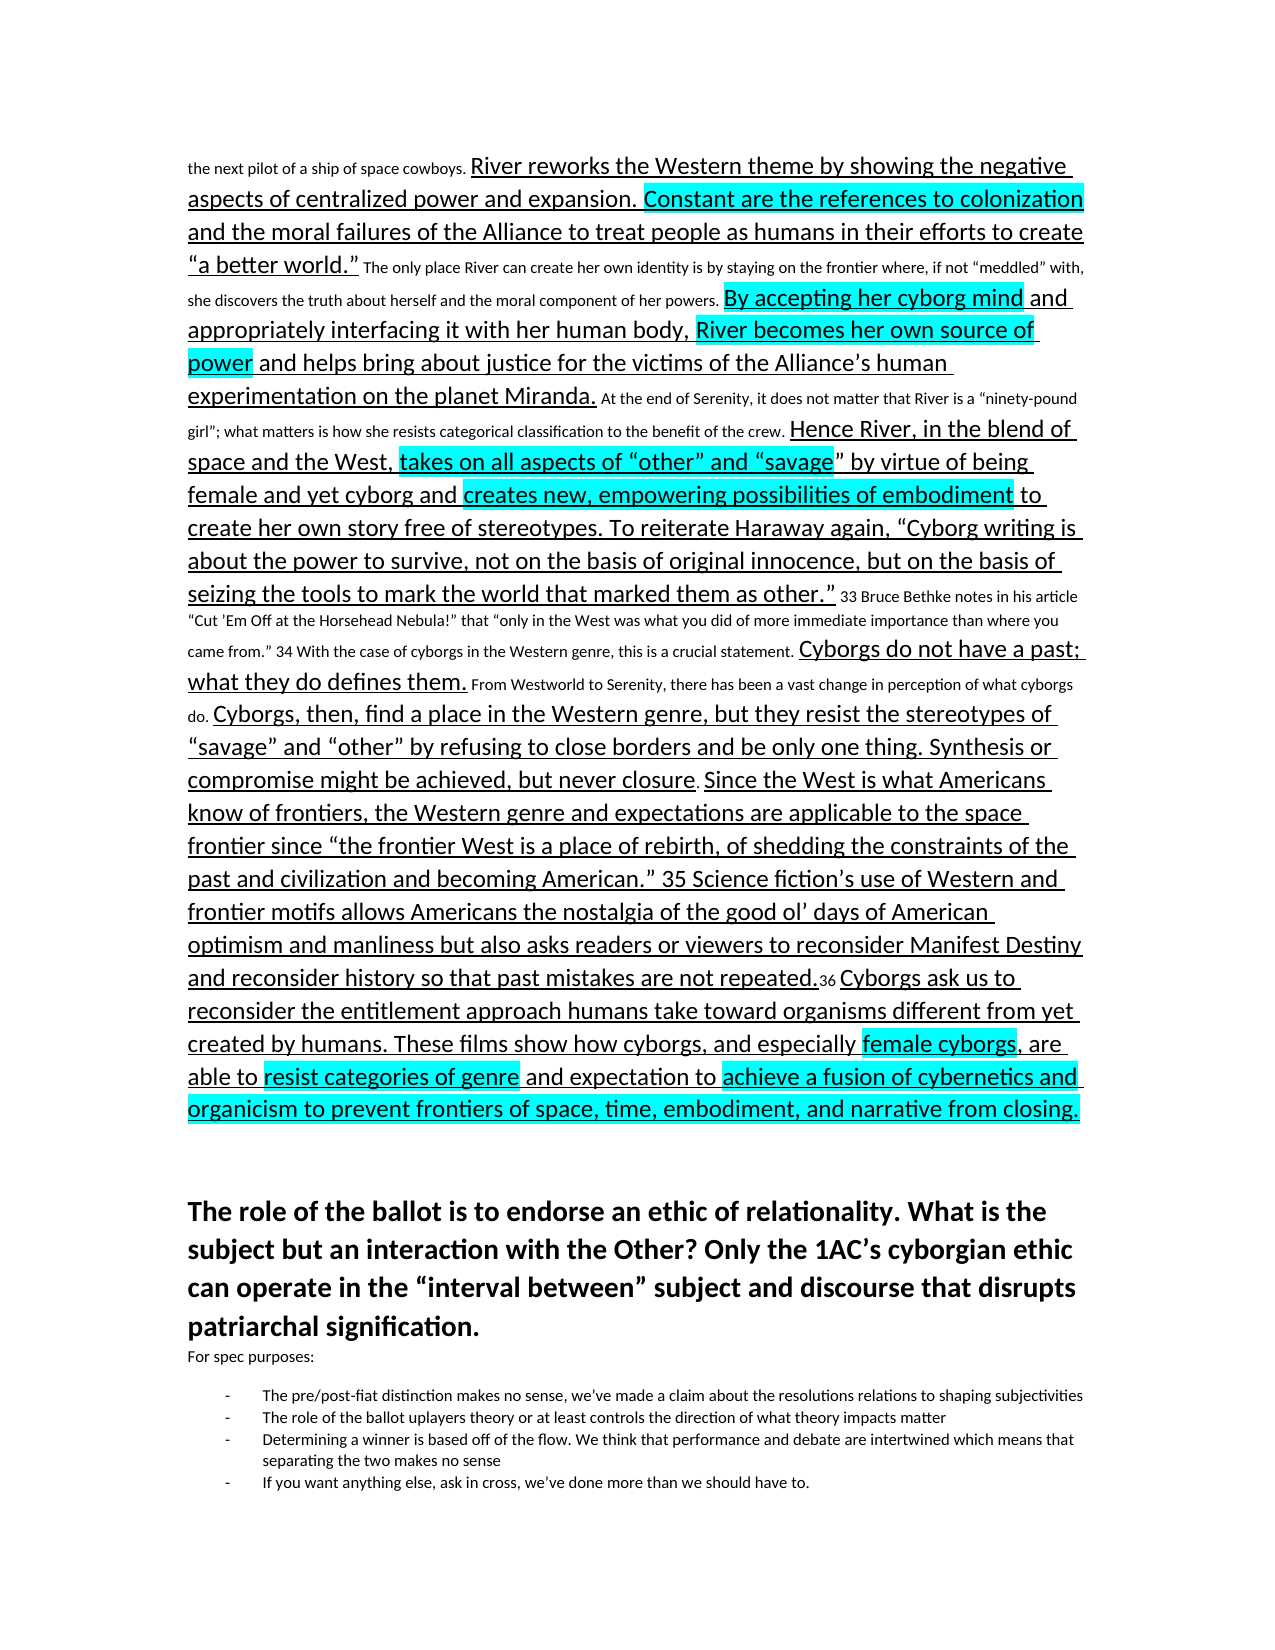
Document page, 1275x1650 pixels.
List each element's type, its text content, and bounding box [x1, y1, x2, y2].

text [187, 150, 1087, 1124]
subtitle The role of the ballot is to endorse an ethic of relationality. What is the subject but an interaction with the Other? Only the 1AC’s cyborgian ethic can operate in the “interval between” subject and discourse that disrupts patriarchal signification. [187, 1193, 1087, 1344]
list The role of the ballot uplayers theory or at least controls the direction of what theory impacts matter [225, 1407, 1087, 1427]
text For spec purposes: [187, 1346, 1087, 1367]
list The pre/post-fiat distinction makes no sense, we’ve made a claim about the resolutions relations to shaping subjectivities [225, 1385, 1087, 1405]
list If you want anything else, ask in cross, we’ve done more than we should have to. [225, 1472, 1087, 1493]
list Determining a winner is based off of the flow. We think that performance and debate are intertwined which means that separating the two makes no sense [225, 1429, 1087, 1471]
